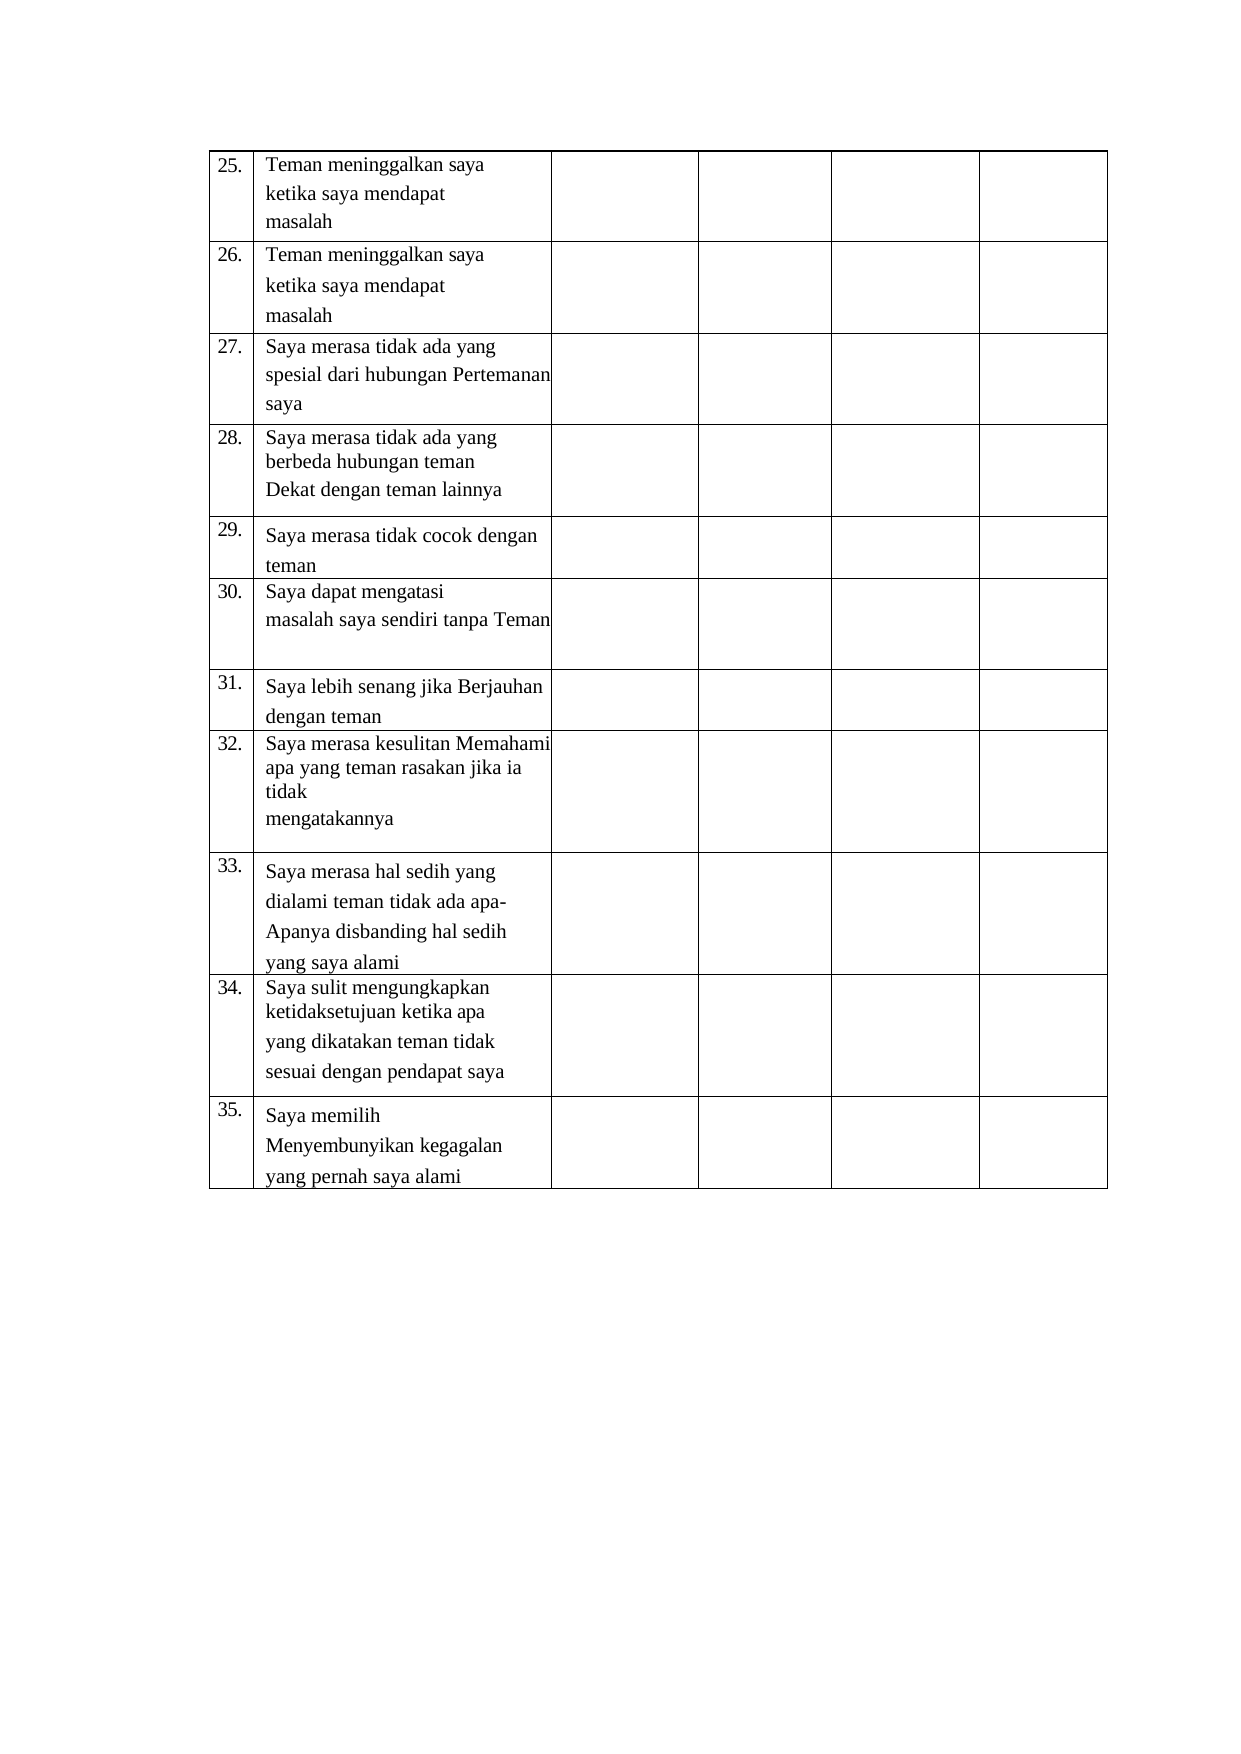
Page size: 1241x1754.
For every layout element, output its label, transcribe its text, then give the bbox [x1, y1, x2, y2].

table_cell 28. [210, 425, 253, 516]
table_cell 33. [210, 853, 253, 974]
table_cell [832, 975, 979, 1096]
table_cell [980, 425, 1107, 516]
table_cell 34. [210, 975, 253, 1096]
table_cell [552, 517, 698, 577]
table_cell [980, 853, 1107, 974]
table_cell [552, 152, 698, 241]
table_cell [699, 1097, 831, 1188]
table_cell [980, 731, 1107, 852]
table_cell 30. [210, 579, 253, 669]
table_cell [699, 242, 831, 333]
table_cell [699, 670, 831, 730]
table_cell [980, 975, 1107, 1096]
table_cell [552, 731, 698, 852]
table_cell Saya merasa hal sedih yang dialami teman tidak ada apa- Apanya disbanding hal sedih yang saya alami [254, 853, 551, 974]
table_cell Saya lebih senang jika Berjauhan dengan teman [254, 670, 551, 730]
table_cell Saya sulit mengungkapkan ketidaksetujuan ketika apa yang dikatakan teman tidak sesuai dengan pendapat saya [254, 975, 551, 1096]
table_cell [699, 334, 831, 424]
table_cell 25. [210, 152, 253, 241]
table_cell [552, 975, 698, 1096]
table_cell [552, 670, 698, 730]
table_cell [699, 731, 831, 852]
table_cell [980, 334, 1107, 424]
table_cell [832, 152, 979, 241]
table_cell Saya merasa kesulitan Memahami apa yang teman rasakan jika ia tidak mengatakannya [254, 731, 551, 852]
table_cell [552, 425, 698, 516]
table_cell [699, 975, 831, 1096]
table_cell [980, 242, 1107, 333]
table_cell [980, 1097, 1107, 1188]
table_cell [699, 517, 831, 577]
table_cell [552, 579, 698, 669]
table_cell [699, 853, 831, 974]
table_cell [699, 579, 831, 669]
table_cell [832, 517, 979, 577]
table_cell [552, 242, 698, 333]
table_cell [980, 152, 1107, 241]
table_cell [832, 731, 979, 852]
table_cell Saya merasa tidak ada yang berbeda hubungan teman Dekat dengan teman lainnya [254, 425, 551, 516]
table_cell 31. [210, 670, 253, 730]
table_cell 35. [210, 1097, 253, 1188]
table_cell 29. [210, 517, 253, 577]
table_cell [832, 1097, 979, 1188]
table_cell [980, 579, 1107, 669]
table_cell [832, 334, 979, 424]
table_cell Teman meninggalkan saya ketika saya mendapat masalah [254, 152, 551, 241]
table_cell [699, 425, 831, 516]
table_cell [552, 334, 698, 424]
table_cell Saya memilih Menyembunyikan kegagalan yang pernah saya alami [254, 1097, 551, 1188]
table_cell [699, 152, 831, 241]
table_cell Saya dapat mengatasi masalah saya sendiri tanpa Teman [254, 579, 551, 669]
table_cell [980, 517, 1107, 577]
table_cell Saya merasa tidak ada yang spesial dari hubungan Pertemanan saya [254, 334, 551, 424]
table_cell Teman meninggalkan saya ketika saya mendapat masalah [254, 242, 551, 333]
table_cell [980, 670, 1107, 730]
table_cell 32. [210, 731, 253, 852]
table_cell [832, 425, 979, 516]
table_cell [832, 670, 979, 730]
table_cell [832, 579, 979, 669]
table_cell [552, 1097, 698, 1188]
table_cell 27. [210, 334, 253, 424]
table_cell [832, 242, 979, 333]
table_cell [832, 853, 979, 974]
table_cell [552, 853, 698, 974]
table_cell 26. [210, 242, 253, 333]
table_cell Saya merasa tidak cocok dengan teman [254, 517, 551, 577]
